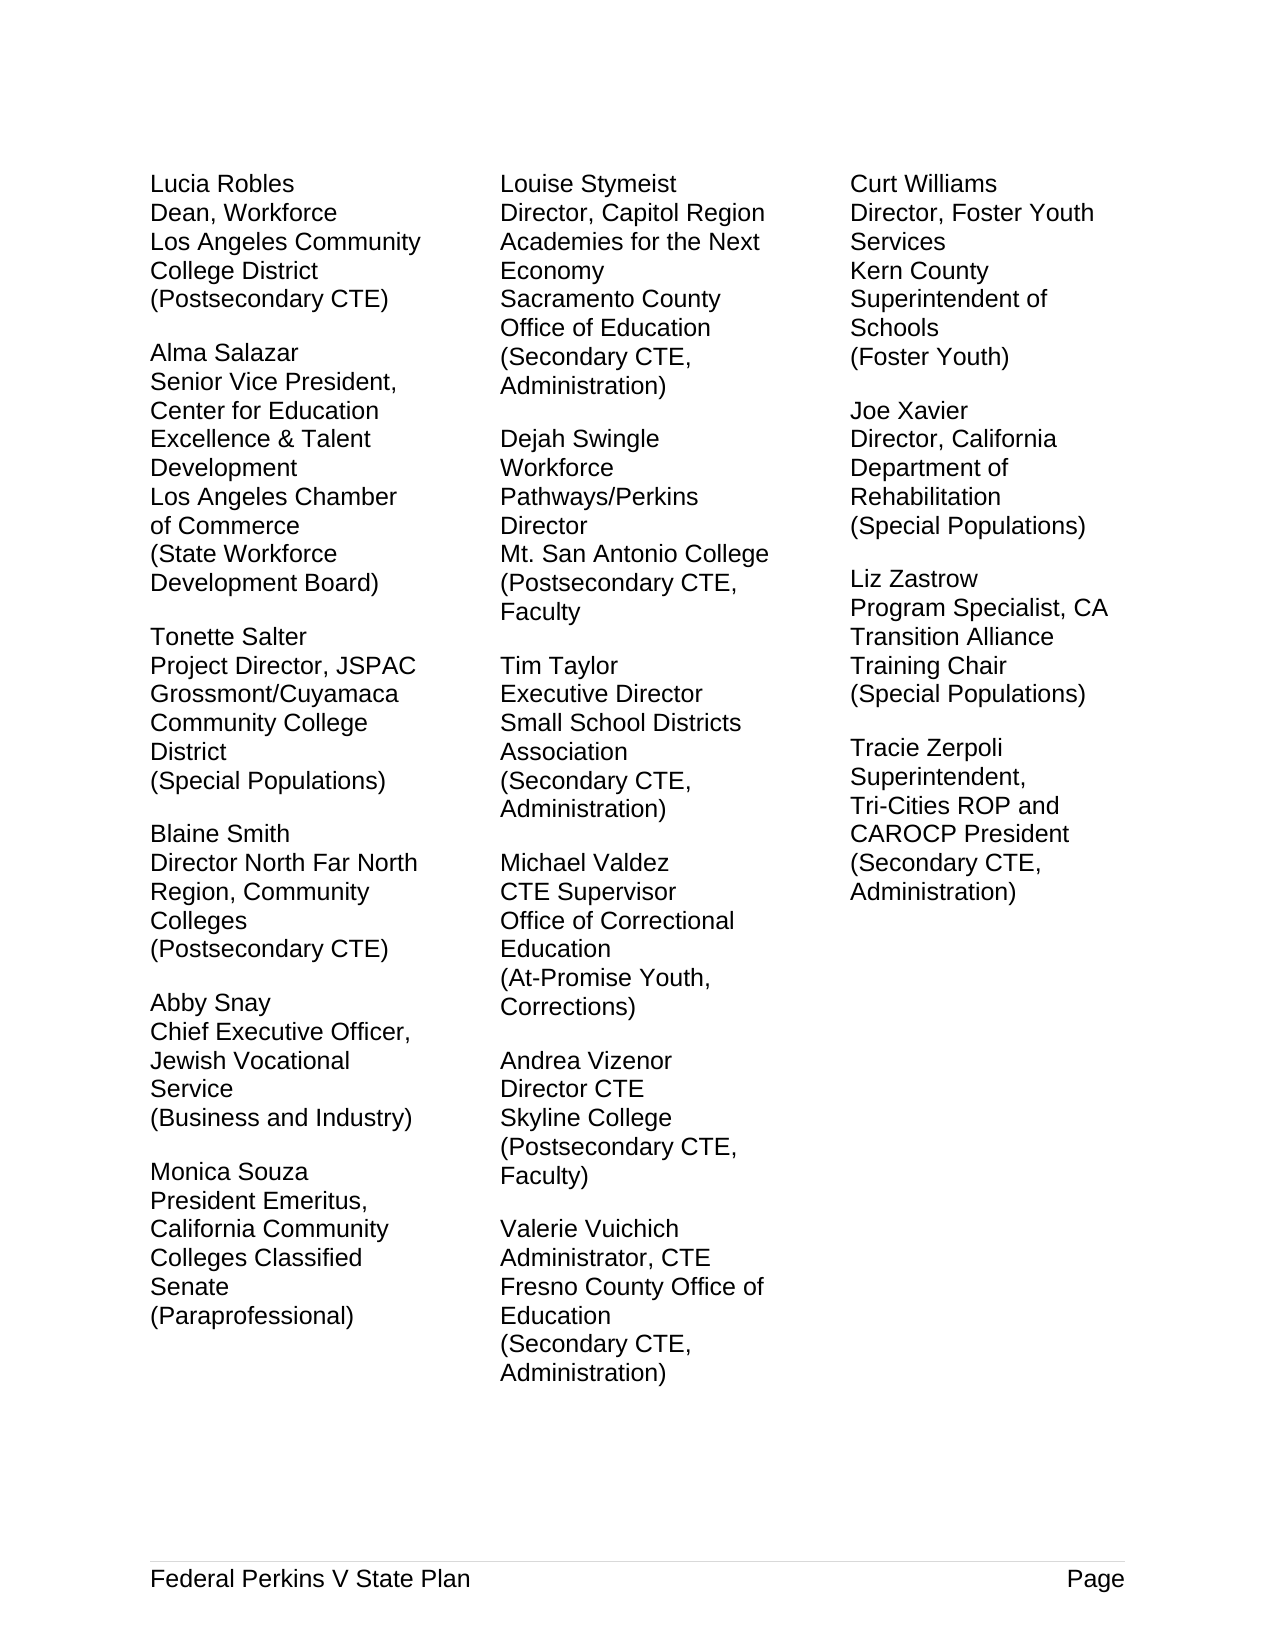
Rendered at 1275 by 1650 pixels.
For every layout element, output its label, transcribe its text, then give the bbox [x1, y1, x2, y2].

text Andrea Vizenor Director CTE Skyline College (Postsecondary CTE, Faculty) [500, 1046, 775, 1189]
text Tracie Zerpoli Superintendent, Tri-Cities ROP and CAROCP President (Secondary CTE, Administration) [850, 733, 1125, 906]
text Tonette Salter Project Director, JSPAC Grossmont/Cuyamaca Community College District (Special Populations) [150, 622, 425, 794]
text Joe Xavier Director, California Department of Rehabilitation (Special Populations) [850, 396, 1125, 539]
text Monica Souza President Emeritus, California Community Colleges Classified Senate (Paraprofessional) [150, 1157, 425, 1329]
text Louise Stymeist Director, Capitol Region Academies for the Next Economy Sacramento County Office of Education (Secondary CTE, Administration) [500, 169, 775, 399]
text Abby Snay Chief Executive Officer, Jewish Vocational Service (Business and Industry) [150, 988, 425, 1132]
text Tim Taylor Executive Director Small School Districts Association (Secondary CTE, Administration) [500, 651, 775, 823]
text Lucia Robles Dean, Workforce Los Angeles Community College District (Postsecondary CTE) [150, 169, 425, 313]
text Alma Salazar Senior Vice President, Center for Education Excellence & Talent Development Los Angeles Chamber of Commerce (State Workforce Development Board) [150, 338, 425, 597]
text Liz Zastrow Program Specialist, CA Transition Alliance Training Chair (Special Populations) [850, 564, 1125, 708]
text Valerie Vuichich Administrator, CTE Fresno County Office of Education (Secondary CTE, Administration) [500, 1214, 775, 1387]
text Blaine Smith Director North Far North Region, Community Colleges (Postsecondary CTE) [150, 819, 425, 963]
text Curt Williams Director, Foster Youth Services Kern County Superintendent of Schools (Foster Youth) [850, 169, 1125, 371]
text Dejah Swingle Workforce Pathways/Perkins Director Mt. San Antonio College (Postsecondary CTE, Faculty [500, 424, 775, 626]
text Michael Valdez CTE Supervisor Office of Correctional Education (At-Promise Youth, Corrections) [500, 848, 775, 1021]
